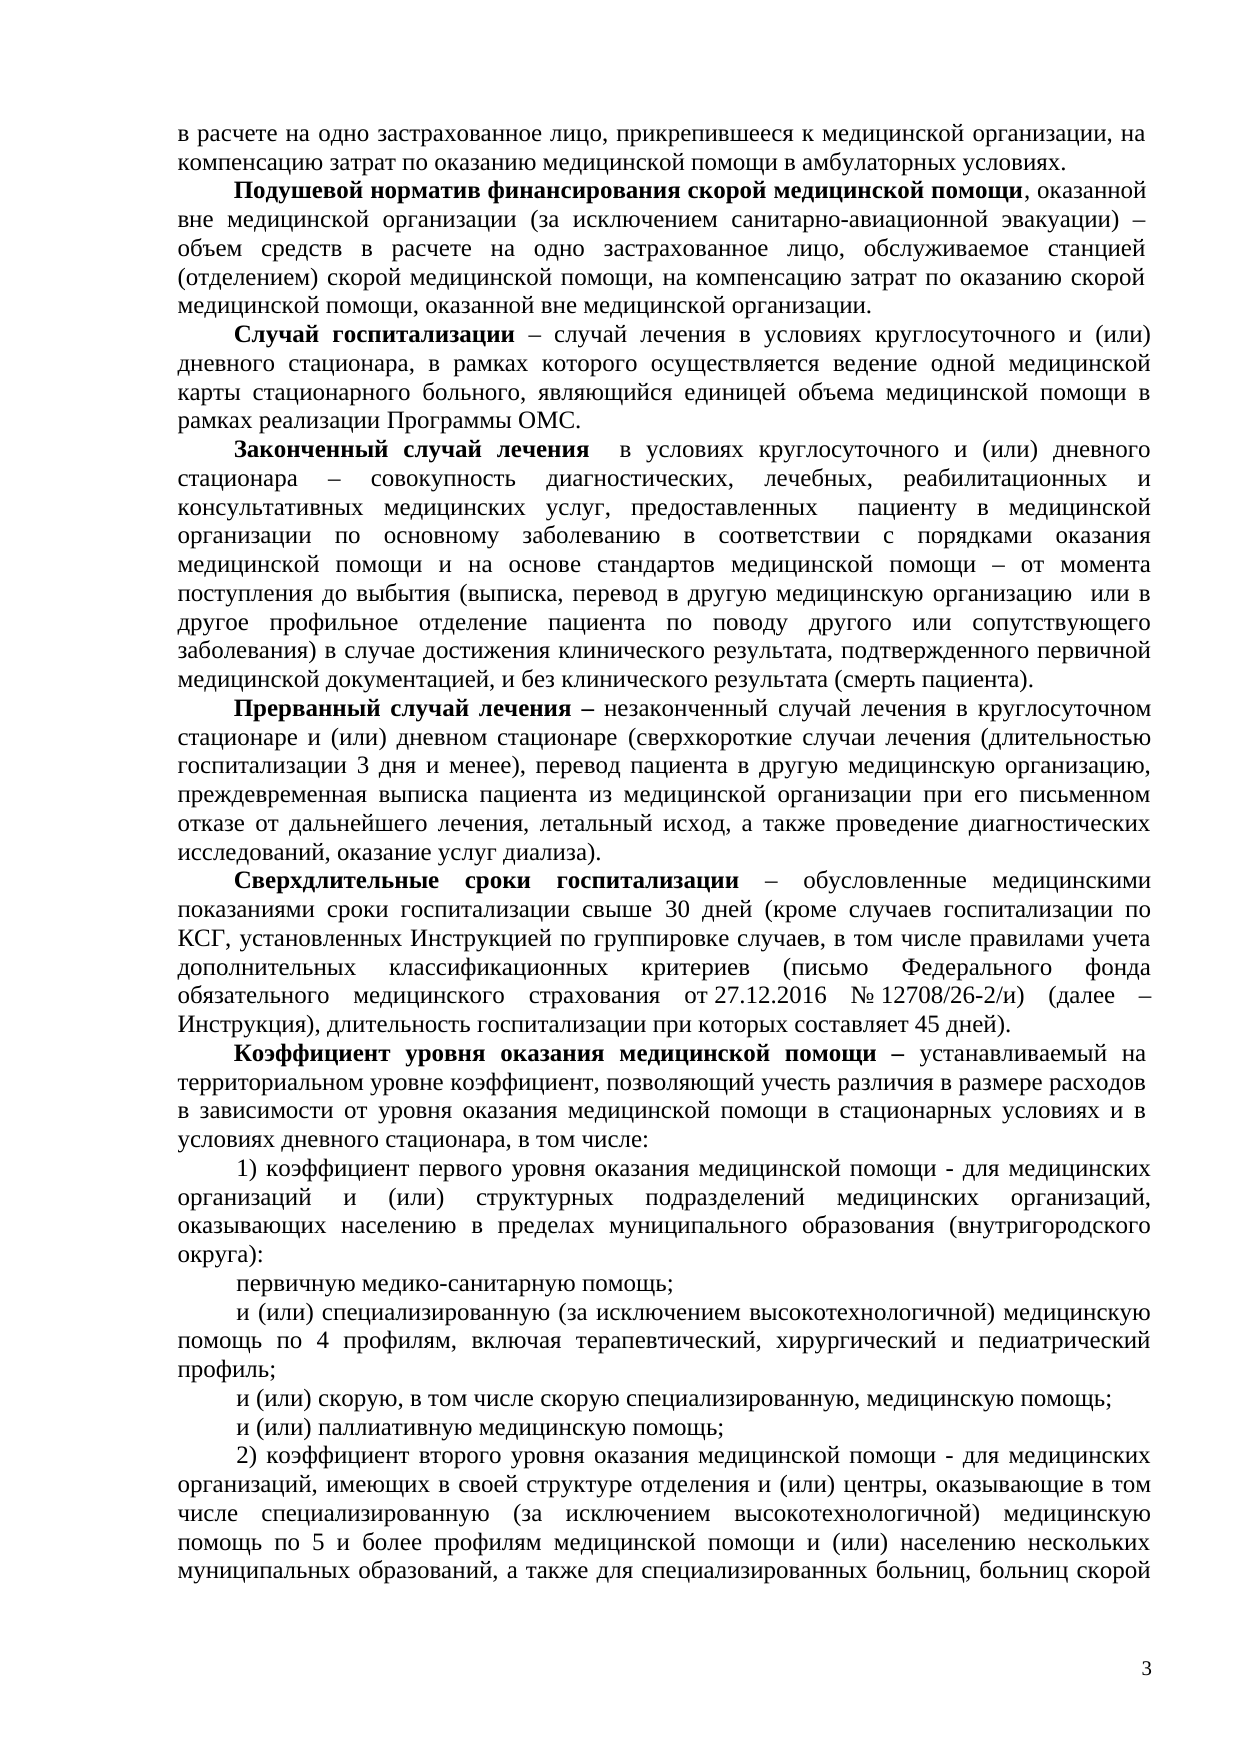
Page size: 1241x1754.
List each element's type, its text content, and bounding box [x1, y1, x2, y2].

text 1) коэффициент первого уровня оказания медицинской помощи - для медицинских организаций и (или) структурных подразделений медицинских организаций, оказывающих населению в пределах муниципального образования (внутригородского округа): [177, 1153, 1152, 1268]
text Подушевой норматив финансирования скорой медицинской помощи, оказанной вне медицинской организации (за исключением санитарно-авиационной эвакуации) – объем средств в расчете на одно застрахованное лицо, обслуживаемое станцией (отделением) скорой медицинской помощи, на компенсацию затрат по оказанию скорой медицинской помощи, оказанной вне медицинской организации. [177, 176, 1146, 319]
text Законченный случай лечения в условиях круглосуточного и (или) дневного стационара – совокупность диагностических, лечебных, реабилитационных и консультативных медицинских услуг, предоставленных пациенту в медицинской организации по основному заболеванию в соответствии с порядками оказания медицинской помощи и на основе стандартов медицинской помощи – от момента поступления до выбытия (выписка, перевод в другую медицинскую организацию или в другое профильное отделение пациента по поводу другого или сопутствующего заболевания) в случае достижения клинического результата, подтвержденного первичной медицинской документацией, и без клинического результата (смерть пациента). [177, 434, 1152, 693]
text Коэффициент уровня оказания медицинской помощи – устанавливаемый на территориальном уровне коэффициент, позволяющий учесть различия в размере расходов в зависимости от уровня оказания медицинской помощи в стационарных условиях и в условиях дневного стационара, в том числе: [177, 1038, 1146, 1153]
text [177, 118, 1146, 176]
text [177, 1441, 1152, 1584]
text первичную медико-санитарную помощь; [177, 1268, 1152, 1297]
text и (или) паллиативную медицинскую помощь; [177, 1412, 1152, 1441]
text Случай госпитализации – случай лечения в условиях круглосуточного и (или) дневного стационара, в рамках которого осуществляется ведение одной медицинской карты стационарного больного, являющийся единицей объема медицинской помощи в рамках реализации Программы ОМС. [177, 319, 1152, 434]
text и (или) скорую, в том числе скорую специализированную, медицинскую помощь; [177, 1383, 1152, 1412]
text Прерванный случай лечения – незаконченный случай лечения в круглосуточном стационаре и (или) дневном стационаре (сверхкороткие случаи лечения (длительностью госпитализации 3 дня и менее), перевод пациента в другую медицинскую организацию, преждевременная выписка пациента из медицинской организации при его письменном отказе от дальнейшего лечения, летальный исход, а также проведение диагностических исследований, оказание услуг диализа). [177, 693, 1152, 866]
text Сверхдлительные сроки госпитализации – обусловленные медицинскими показаниями сроки госпитализации свыше 30 дней (кроме случаев госпитализации по КСГ, установленных Инструкцией по группировке случаев, в том числе правилами учета дополнительных классификационных критериев (письмо Федерального фонда обязательного медицинского страхования от 27.12.2016 № 12708/26-2/и) (далее – Инструкция), длительность госпитализации при которых составляет 45 дней). [177, 866, 1152, 1038]
text и (или) специализированную (за исключением высокотехнологичной) медицинскую помощь по 4 профилям, включая терапевтический, хирургический и педиатрический профиль; [177, 1297, 1152, 1383]
